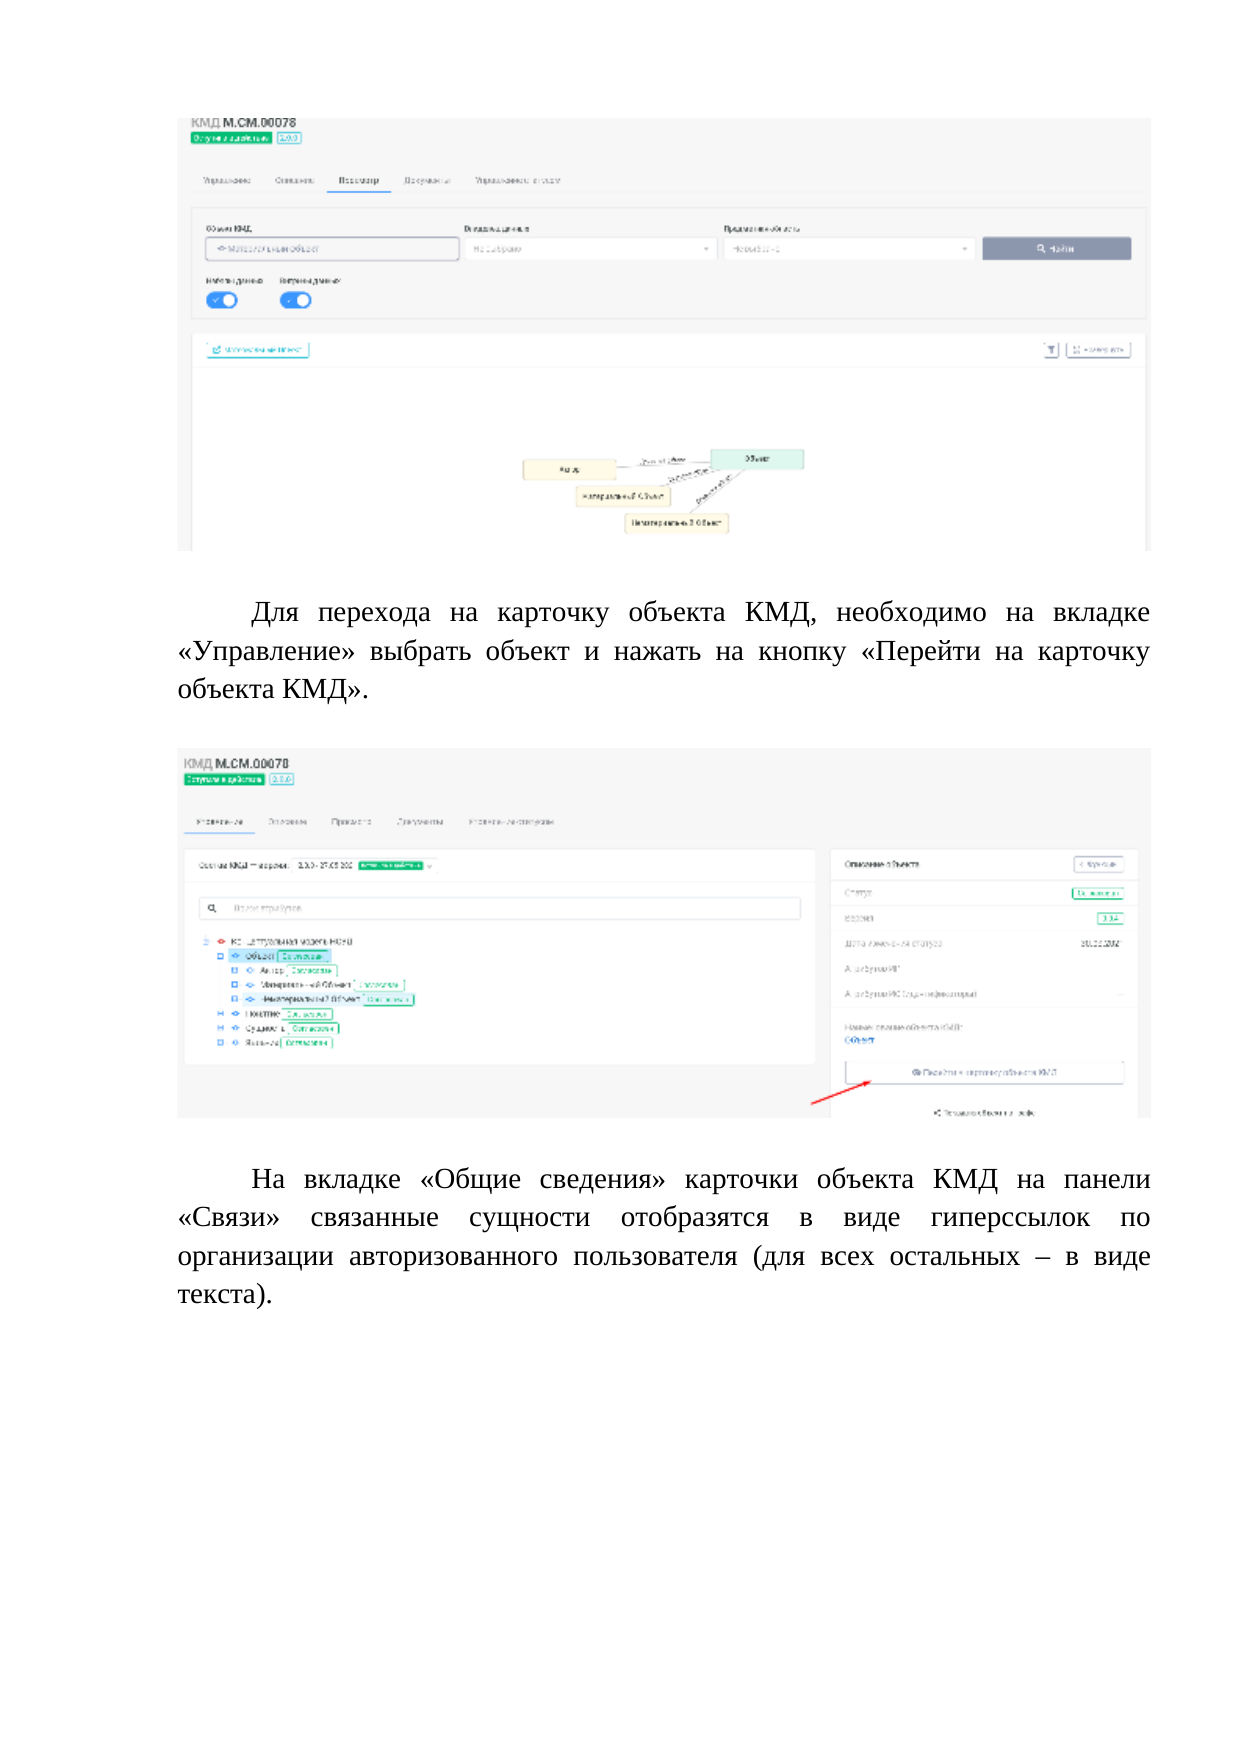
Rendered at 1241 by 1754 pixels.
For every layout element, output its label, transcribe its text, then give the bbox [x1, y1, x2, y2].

text На вкладке «Общие сведения» карточки объекта КМД на панели «Связи» связанные сущности отобразятся в виде гиперссылок по организации авторизованного пользователя (для всех остальных – в виде текста). [177, 1161, 1152, 1310]
picture [177, 118, 1152, 551]
picture [177, 748, 1152, 1118]
text Для перехода на карточку объекта КМД, необходимо на вкладке «Управление» выбрать объект и нажать на кнопку «Перейти на карточку объекта КМД». [177, 594, 1152, 705]
